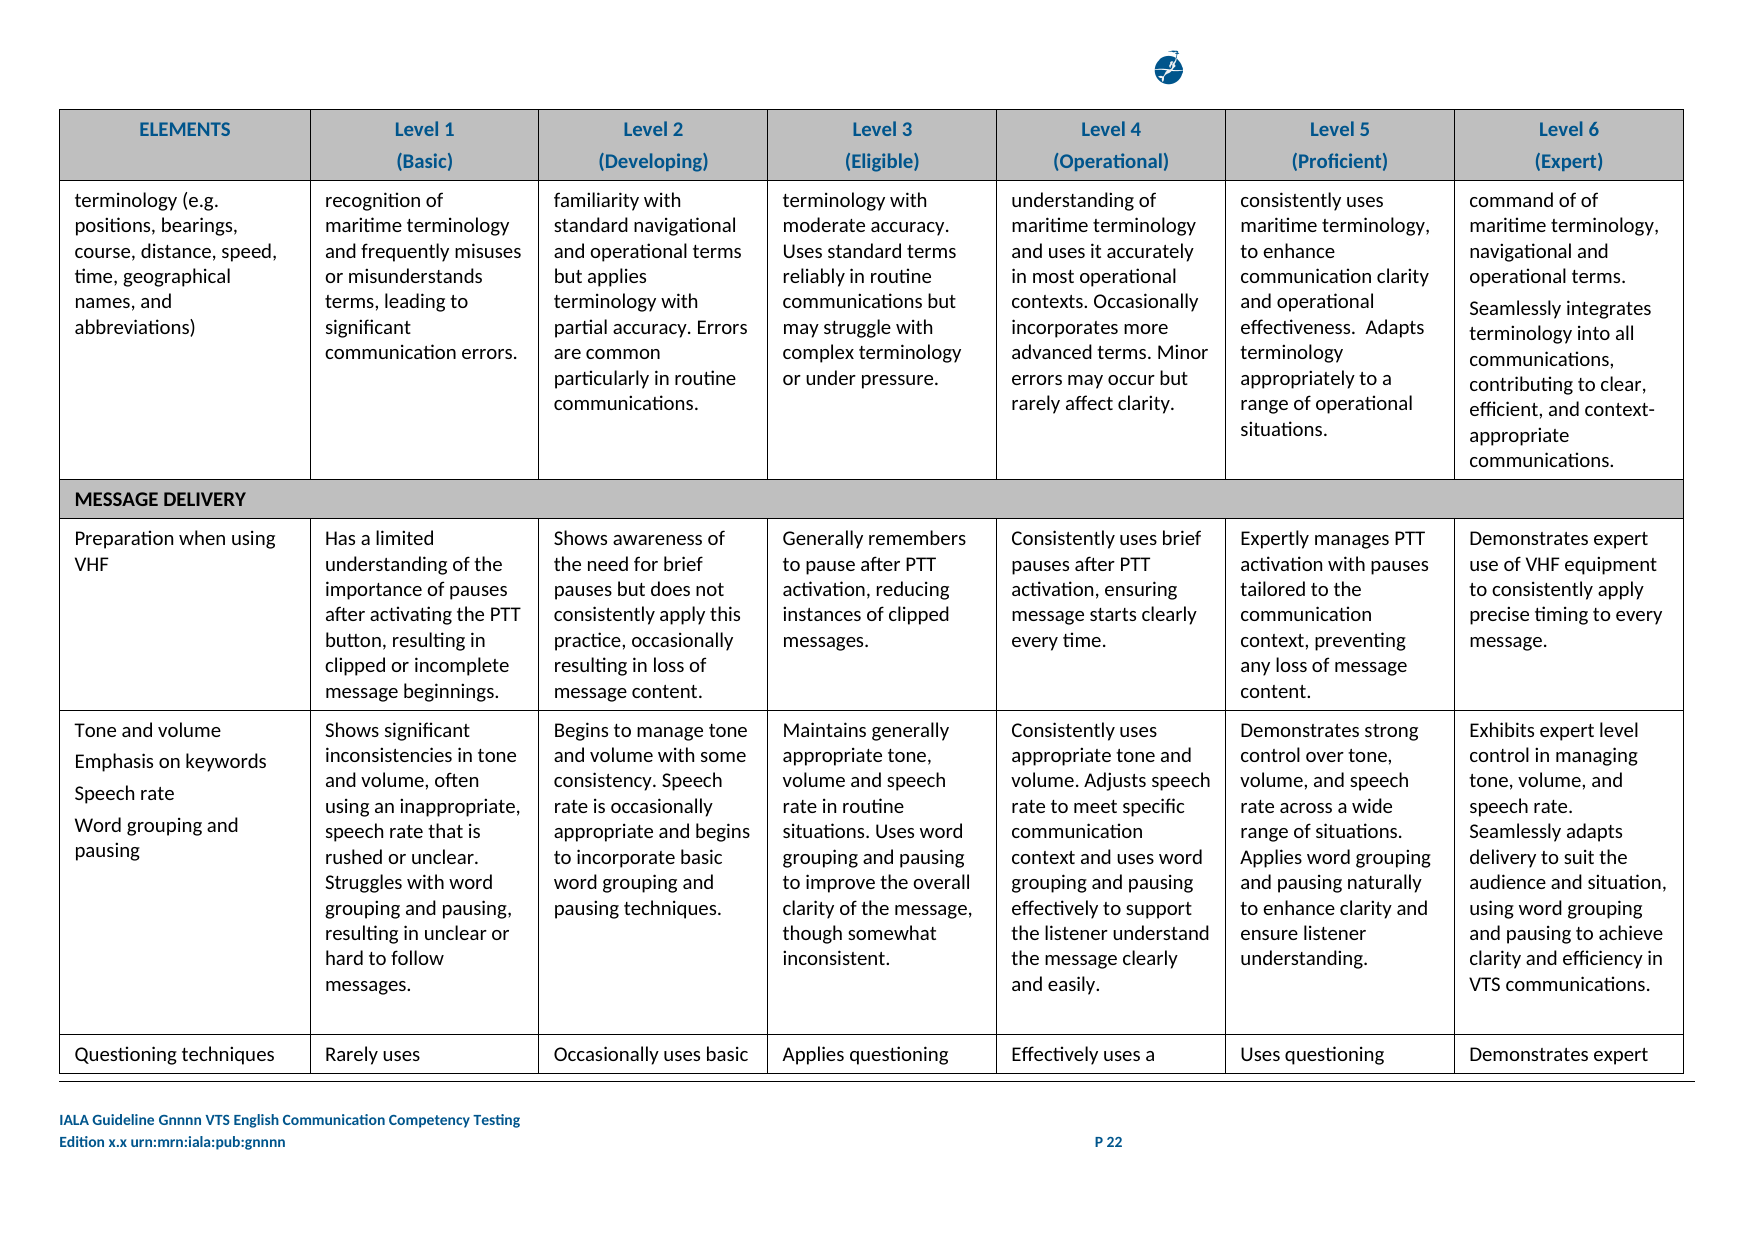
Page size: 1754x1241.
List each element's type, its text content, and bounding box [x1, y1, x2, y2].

table_cell Demonstrates strong control over tone, volume, and speech rate across a wide range of situations. Applies word grouping and pausing naturally to enhance clarity and ensure listener understanding. [1226, 711, 1454, 1034]
table_cell Demonstrates expert use of VHF equipment to consistently apply precise timing to every message. [1455, 519, 1683, 709]
table_header Level 1 (Basic) [311, 110, 538, 180]
table_cell MESSAGE DELIVERY [60, 480, 1683, 518]
table_cell Tone and volume Emphasis on keywords Speech rate Word grouping and pausing [60, 711, 310, 1034]
table_header Level 6 (Expert) [1455, 110, 1683, 180]
table_cell Consistently uses brief pauses after PTT activation, ensuring message starts clearly every time. [997, 519, 1225, 709]
table_cell Shows awareness of the need for brief pauses but does not consistently apply this practice, occasionally resulting in loss of message content. [539, 519, 767, 709]
table_cell Shows significant inconsistencies in tone and volume, often using an inappropriate, speech rate that is rushed or unclear. Struggles with word grouping and pausing, resulting in unclear or hard to follow messages. [311, 711, 538, 1034]
table_cell Expertly manages PTT activation with pauses tailored to the communication context, preventing any loss of message content. [1226, 519, 1454, 709]
table_header Level 5 (Proficient) [1226, 110, 1454, 180]
table_header Level 4 (Operational) [997, 110, 1225, 180]
table_cell Consistently uses appropriate tone and volume. Adjusts speech rate to meet specific communication context and uses word grouping and pausing effectively to support the listener understand the message clearly and easily. [997, 711, 1225, 1034]
table_cell Questioning techniques Avoidance of ambiguous language Confirmation/clarification of message (Responses, corrections, repetitions, etc.) [60, 1035, 310, 1073]
table_header Level 3 (Eligible) [768, 110, 996, 180]
table_cell Preparation when using VHF [60, 519, 310, 709]
table_header ELEMENTS [60, 110, 310, 180]
table_cell Generally remembers to pause after PTT activation, reducing instances of clipped messages. [768, 519, 996, 709]
table_cell Has a limited understanding of the importance of pauses after activating the PTT button, resulting in clipped or incomplete message beginnings. [311, 519, 538, 709]
table_cell Maintains generally appropriate tone, volume and speech rate in routine situations. Uses word grouping and pausing to improve the overall clarity of the message, though somewhat inconsistent. [768, 711, 996, 1034]
table_header Level 2 (Developing) [539, 110, 767, 180]
picture [1123, 0, 1242, 109]
table_cell Standard use of maritime terminology (e.g. positions, bearings, course, distance, speed, time, geographical names, and abbreviations) [60, 181, 310, 479]
table_cell Exhibits expert level control in managing tone, volume, and speech rate. Seamlessly adapts delivery to suit the audience and situation, using word grouping and pausing to achieve clarity and efficiency in VTS communications. [1455, 711, 1683, 1034]
table_cell Has only a basic recognition of maritime terminology and frequently misuses or misunderstands terms, leading to significant communication errors. [311, 181, 538, 479]
table_cell Begins to manage tone and volume with some consistency. Speech rate is occasionally appropriate and begins to incorporate basic word grouping and pausing techniques. [539, 711, 767, 1034]
